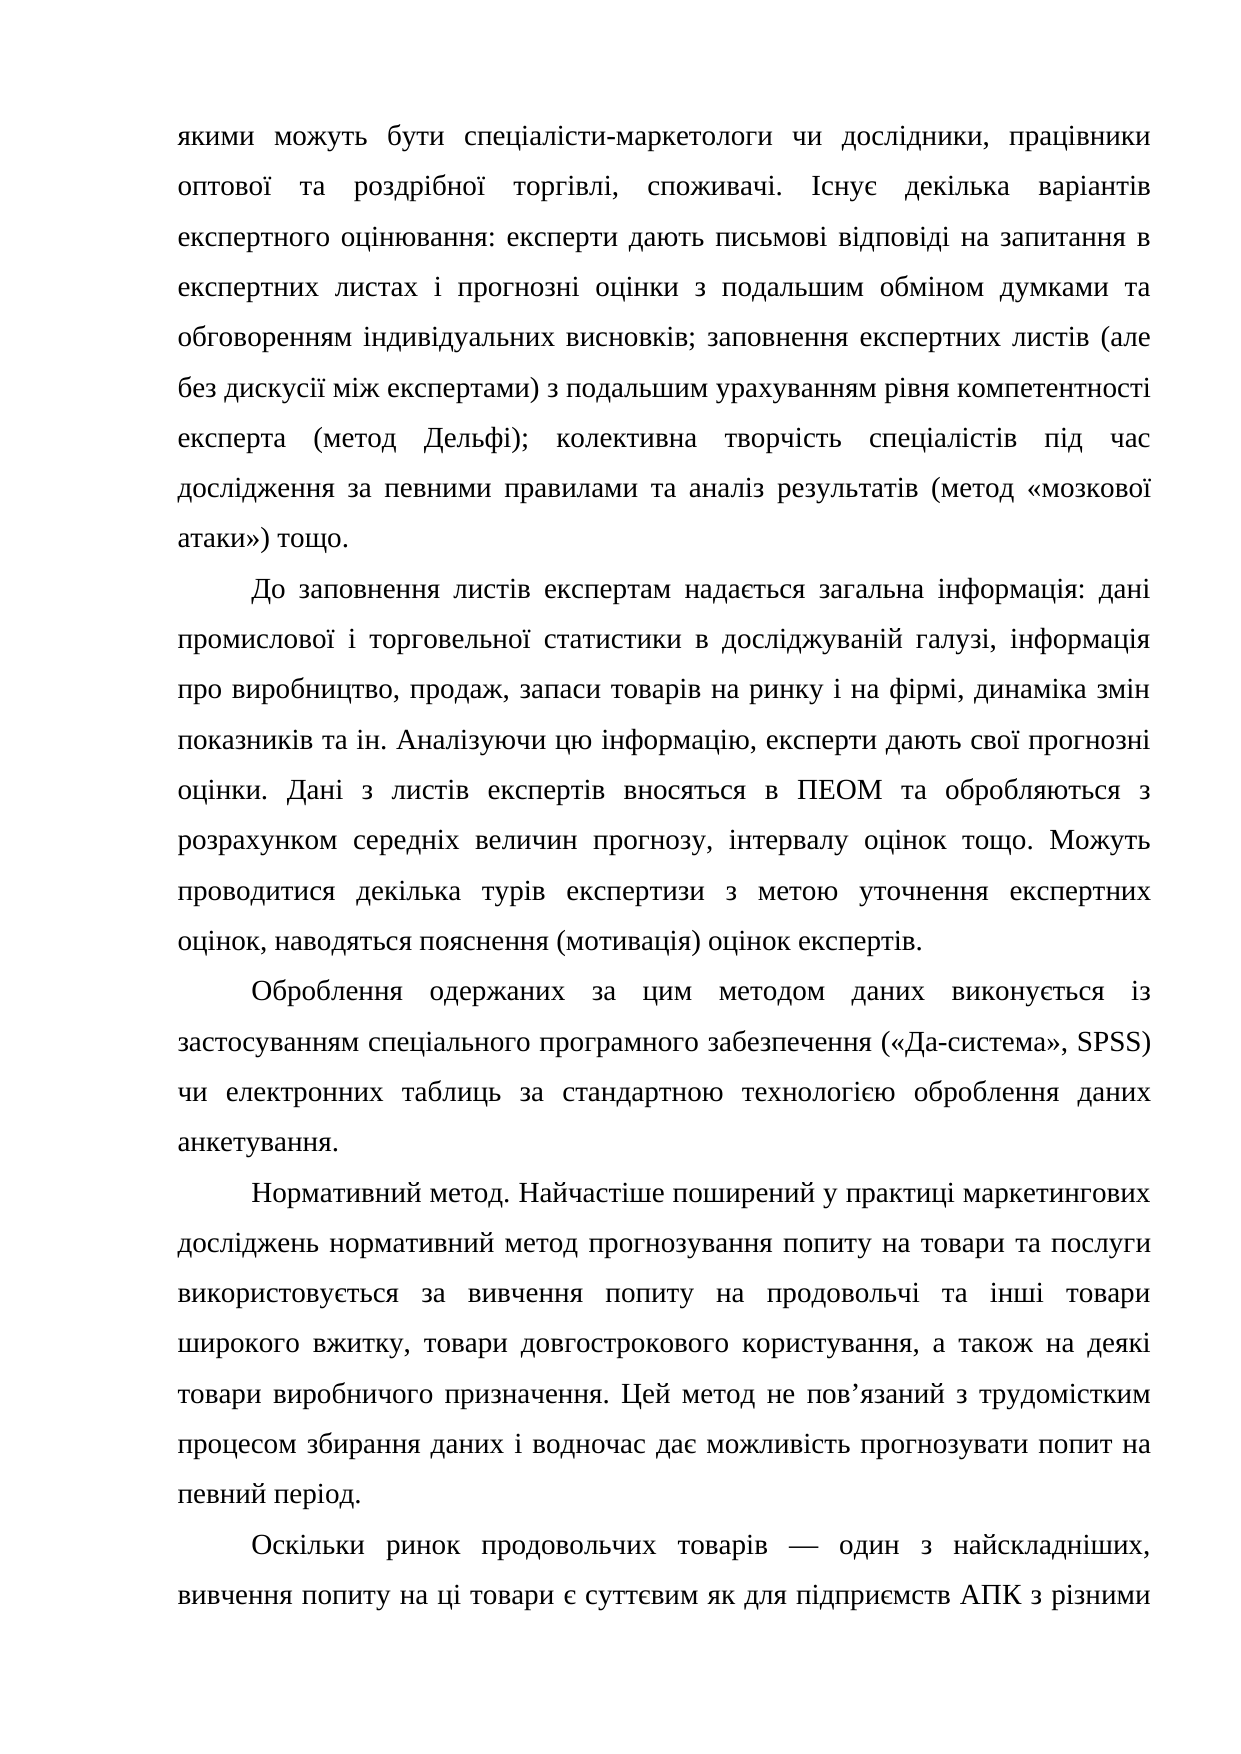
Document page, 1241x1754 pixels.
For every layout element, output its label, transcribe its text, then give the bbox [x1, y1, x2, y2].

text Оброблення одержаних за цим методом даних виконується із застосуванням спеціального програмного забезпечення («Да-система», SPSS) чи електронних таблиць за стандартною технологією оброблення даних анкетування. [177, 973, 1152, 1158]
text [177, 1527, 1152, 1611]
text Нормативний метод. Найчастіше поширений у практиці маркетингових досліджень нормативний метод прогнозування попиту на товари та послуги використовується за вивчення попиту на продовольчі та інші товари широкого вжитку, товари довгострокового користування, а також на деякі товари виробничого призначення. Цей метод не пов’язаний з трудомістким процесом збирання даних і водночас дає можливість прогнозувати попит на певний період. [177, 1175, 1152, 1510]
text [177, 118, 1152, 554]
text До заповнення листів експертам надається загальна інформація: дані промислової і торговельної статистики в досліджуваній галузі, інформація про виробництво, продаж, запаси товарів на ринку і на фірмі, динаміка змін показників та ін. Аналізуючи цю інформацію, експерти дають свої прогнозні оцінки. Дані з листів експертів вносяться в ПЕОМ та обробляються з розрахунком середніх величин прогнозу, інтервалу оцінок тощо. Можуть проводитися декілька турів експертизи з метою уточнення експертних оцінок, наводяться пояснення (мотивація) оцінок експертів. [177, 571, 1152, 957]
